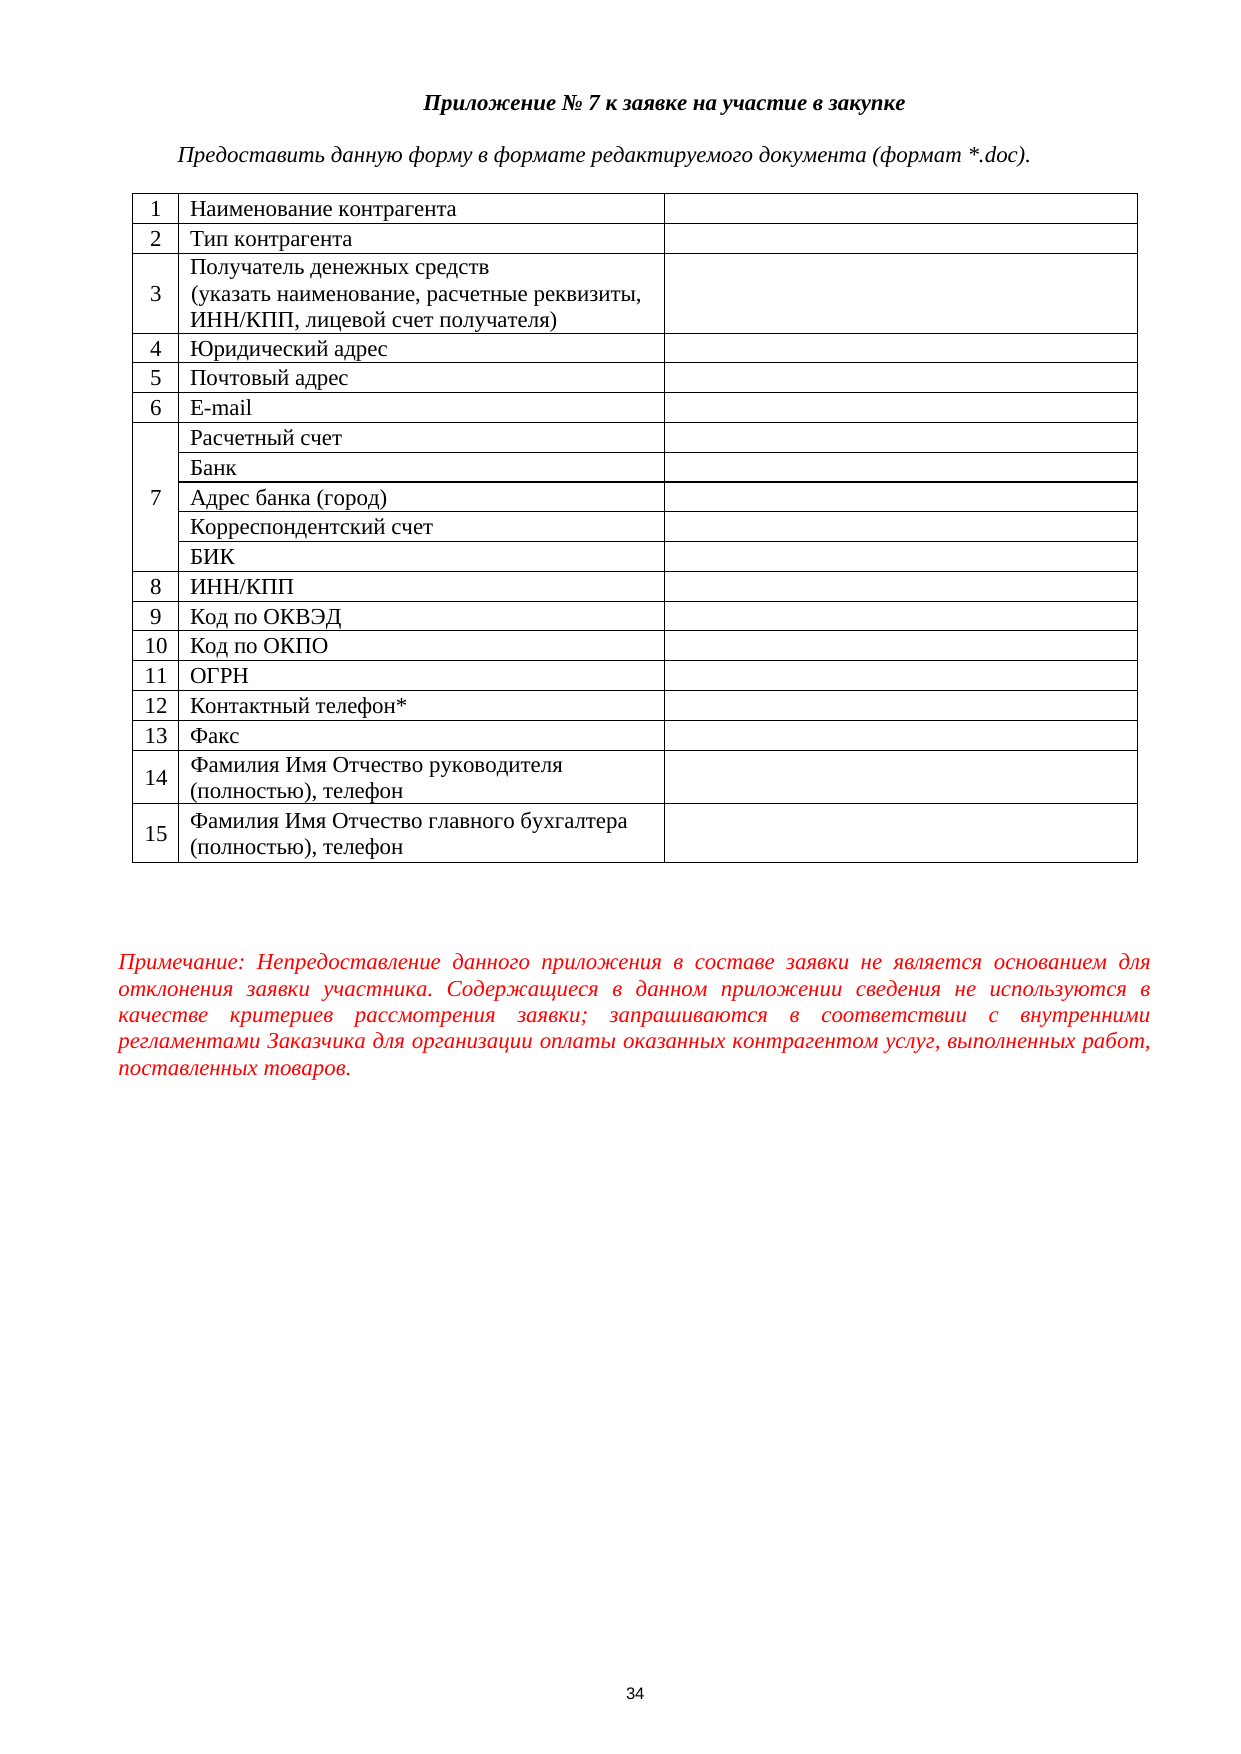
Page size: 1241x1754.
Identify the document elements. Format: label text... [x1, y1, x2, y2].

table_cell 6 [133, 393, 178, 422]
table_cell [665, 363, 1137, 392]
table_cell [665, 453, 1137, 481]
table_cell Адрес банка (город) [179, 483, 664, 511]
table_cell 10 [133, 631, 178, 660]
table_cell [665, 721, 1137, 749]
table_cell 4 [133, 334, 178, 362]
table_cell Тип контрагента [179, 224, 664, 252]
table_cell E-mail [179, 393, 664, 422]
table_cell [665, 572, 1137, 601]
table_cell [665, 334, 1137, 362]
table_header 1 [133, 194, 178, 223]
table_cell [665, 254, 1137, 332]
table_cell [665, 661, 1137, 690]
table_cell Расчетный счет [179, 423, 664, 452]
table_cell Код по ОКПО [179, 631, 664, 660]
table_cell Почтовый адрес [179, 363, 664, 392]
table_cell 7 [133, 423, 178, 571]
table_cell 14 [133, 751, 178, 803]
table_cell ИНН/КПП [179, 572, 664, 601]
text Приложение № 7 к заявке на участие в закупке [118, 89, 1152, 115]
table_cell [665, 542, 1137, 571]
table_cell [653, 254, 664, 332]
table_cell ОГРН [179, 661, 664, 690]
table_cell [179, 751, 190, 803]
table_header [665, 194, 1137, 223]
text Примечание: Непредоставление данного приложения в составе заявки не является основанием для отклонения заявки участника. Содержащиеся в данном приложении сведения не используются в качестве критериев рассмотрения заявки; запрашиваются в соответствии с внутренними регламентами Заказчика для организации оплаты оказанных контрагентом услуг, выполненных работ, поставленных товаров. [118, 948, 1152, 1080]
table_cell 11 [133, 661, 178, 690]
table_cell [665, 393, 1137, 422]
table_cell [665, 483, 1137, 511]
table_cell [665, 691, 1137, 720]
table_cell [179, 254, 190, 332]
table_cell [665, 751, 1137, 803]
table_cell Юридический адрес [179, 334, 664, 362]
table_cell Фамилия Имя Отчество главного бухгалтера (полностью), телефон [179, 804, 664, 862]
table_cell 12 [133, 691, 178, 720]
table_cell 15 [133, 804, 178, 862]
table_cell Банк [179, 453, 664, 481]
table_cell БИК [179, 542, 664, 571]
table_cell Код по ОКВЭД [179, 602, 664, 630]
table_cell Корреспондентский счет [179, 512, 664, 541]
table_cell 5 [133, 363, 178, 392]
table_cell Факс [179, 721, 664, 749]
table_cell 2 [133, 224, 178, 252]
table_cell 8 [133, 572, 178, 601]
text Предоставить данную форму в формате редактируемого документа (формат *.doc). [118, 141, 1152, 168]
table_cell [665, 423, 1137, 452]
table_cell [665, 512, 1137, 541]
table_cell 13 [133, 721, 178, 749]
table_cell [665, 631, 1137, 660]
table_cell [665, 602, 1137, 630]
table_cell [665, 804, 1137, 862]
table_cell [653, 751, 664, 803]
table_cell [665, 224, 1137, 252]
table_cell 3 [133, 254, 178, 332]
table_cell Контактный телефон* [179, 691, 664, 720]
table_cell 9 [133, 602, 178, 630]
table_header Наименование контрагента [179, 194, 664, 223]
